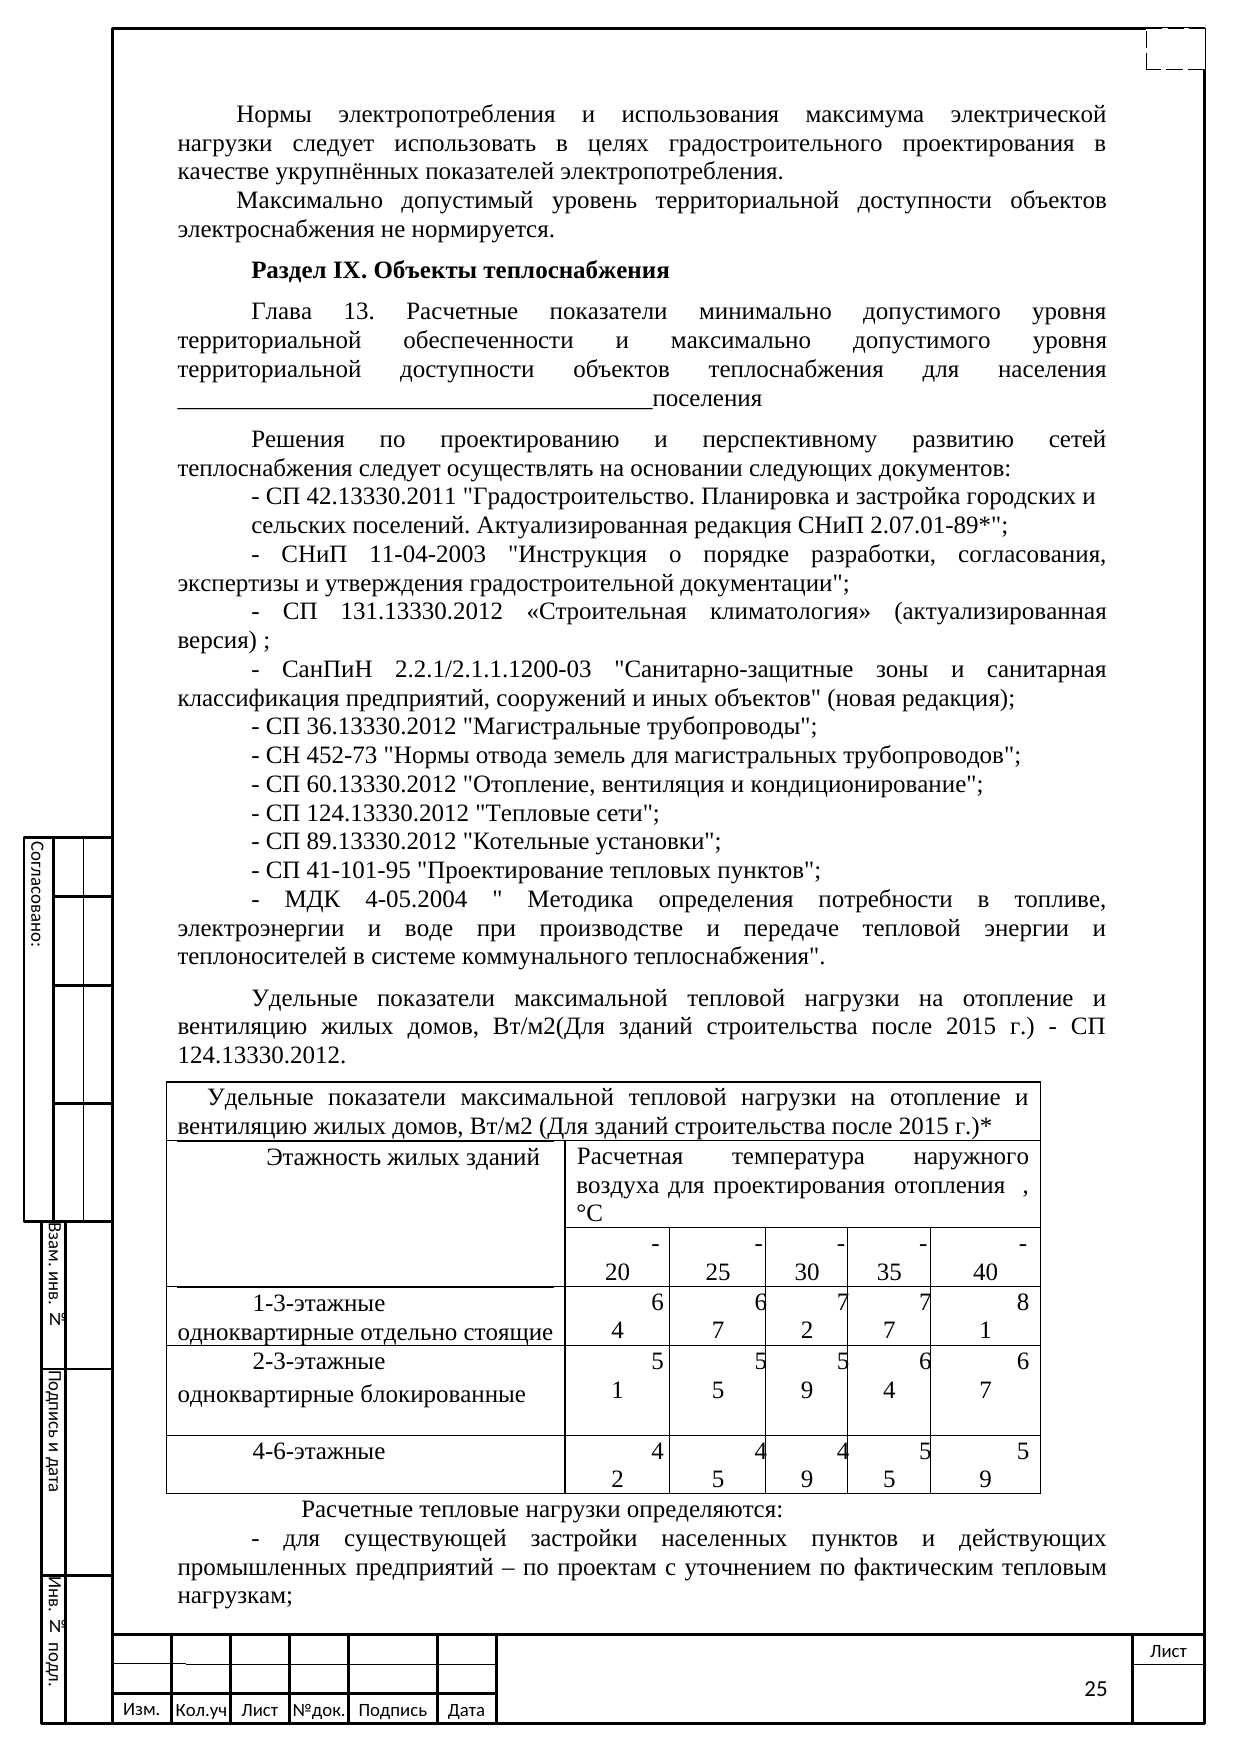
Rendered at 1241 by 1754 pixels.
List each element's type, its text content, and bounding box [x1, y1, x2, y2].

text - СП 42.13330.2011 "Градостроительство. Планировка и застройка городских и [177, 481, 1107, 510]
text Удельные показатели максимальной тепловой нагрузки на отопление и вентиляцию жилых домов, Вт/м2(Для зданий строительства после 2015 г.) - СП 124.13330.2012. [177, 983, 1107, 1069]
text - СП 89.13330.2012 "Котельные установки"; [177, 826, 1107, 855]
text - СанПиН 2.2.1/2.1.1.1200-03 "Санитарно-защитные зоны и санитарная классификация предприятий, сооружений и иных объектов" (новая редакция); [177, 654, 1107, 711]
text - СП 41-101-95 "Проектирование тепловых пунктов"; [177, 855, 1107, 884]
table_cell Расчетная температура наружного воздуха для проектирования отопления , °C [566, 1141, 1040, 1227]
table_cell 64 [848, 1346, 930, 1435]
table_cell 51 [566, 1346, 669, 1435]
text Максимально допустимый уровень территориальной доступности объектов электроснабжения не нормируется. [177, 185, 1107, 243]
table_cell 2-3-этажные одноквартирные блокированные [167, 1346, 564, 1435]
table_cell 67 [670, 1287, 765, 1345]
table_cell -40 [931, 1228, 1040, 1286]
table_cell 1-3-этажные одноквартирные отдельно стоящие [167, 1287, 564, 1345]
text - СП 124.13330.2012 "Тепловые сети"; [177, 798, 1107, 826]
table_cell 59 [931, 1436, 1040, 1493]
table_cell 67 [931, 1346, 1040, 1435]
table_cell 59 [766, 1346, 847, 1435]
text Глава 13. Расчетные показатели минимально допустимого уровня территориальной обеспеченности и максимально допустимого уровня территориальной доступности объектов теплоснабжения для населения ______________________________________поселения [177, 296, 1107, 411]
text - СП 131.13330.2012 «Строительная климатология» (актуализированная версия) ; [177, 596, 1107, 654]
text сельских поселений. Актуализированная редакция СНиП 2.07.01-89*"; [177, 510, 1107, 539]
table_cell 81 [931, 1287, 1040, 1345]
text - для существующей застройки населенных пунктов и действующих промышленных предприятий – по проектам с уточнением по фактическим тепловым нагрузкам; [177, 1523, 1107, 1609]
table_cell 64 [566, 1287, 669, 1345]
table_cell 55 [848, 1436, 930, 1493]
text - МДК 4-05.2004 " Методика определения потребности в топливе, электроэнергии и воде при производстве и передаче тепловой энергии и теплоносителей в системе коммунального теплоснабжения". [177, 884, 1107, 970]
table_cell 45 [670, 1436, 765, 1493]
table_cell 55 [670, 1346, 765, 1435]
text - СН 452-73 "Нормы отвода земель для магистральных трубопроводов"; [177, 740, 1107, 769]
table_cell -30 [766, 1228, 847, 1286]
table_cell -20 [566, 1228, 669, 1286]
text - СП 36.13330.2012 "Магистральные трубопроводы"; [177, 711, 1107, 740]
text Решения по проектированию и перспективному развитию сетей теплоснабжения следует осуществлять на основании следующих документов: [177, 424, 1107, 481]
table_cell 4-6-этажные [167, 1436, 564, 1493]
text Раздел IX. Объекты теплоснабжения [177, 255, 1107, 284]
text Нормы электропотребления и использования максимума электрической нагрузки следует использовать в целях градостроительного проектирования в качестве укрупнённых показателей электропотребления. [177, 99, 1107, 185]
table_cell 72 [766, 1287, 847, 1345]
table_cell Этажность жилых зданий [167, 1141, 564, 1286]
text - СНиП 11-04-2003 "Инструкция о порядке разработки, согласования, экспертизы и утверждения градостроительной документации"; [177, 539, 1107, 596]
table_cell -25 [670, 1228, 765, 1286]
list Расчетные тепловые нагрузки определяются: [177, 1494, 1107, 1523]
table_cell -35 [848, 1228, 930, 1286]
table_cell 77 [848, 1287, 930, 1345]
table_cell 42 [566, 1436, 669, 1493]
table_header Удельные показатели максимальной тепловой нагрузки на отопление и вентиляцию жилых домов, Вт/м2 (Для зданий строительства после 2015 г.)* [167, 1083, 1040, 1140]
text - СП 60.13330.2012 "Отопление, вентиляция и кондиционирование"; [177, 769, 1107, 798]
table_cell 49 [766, 1436, 847, 1493]
